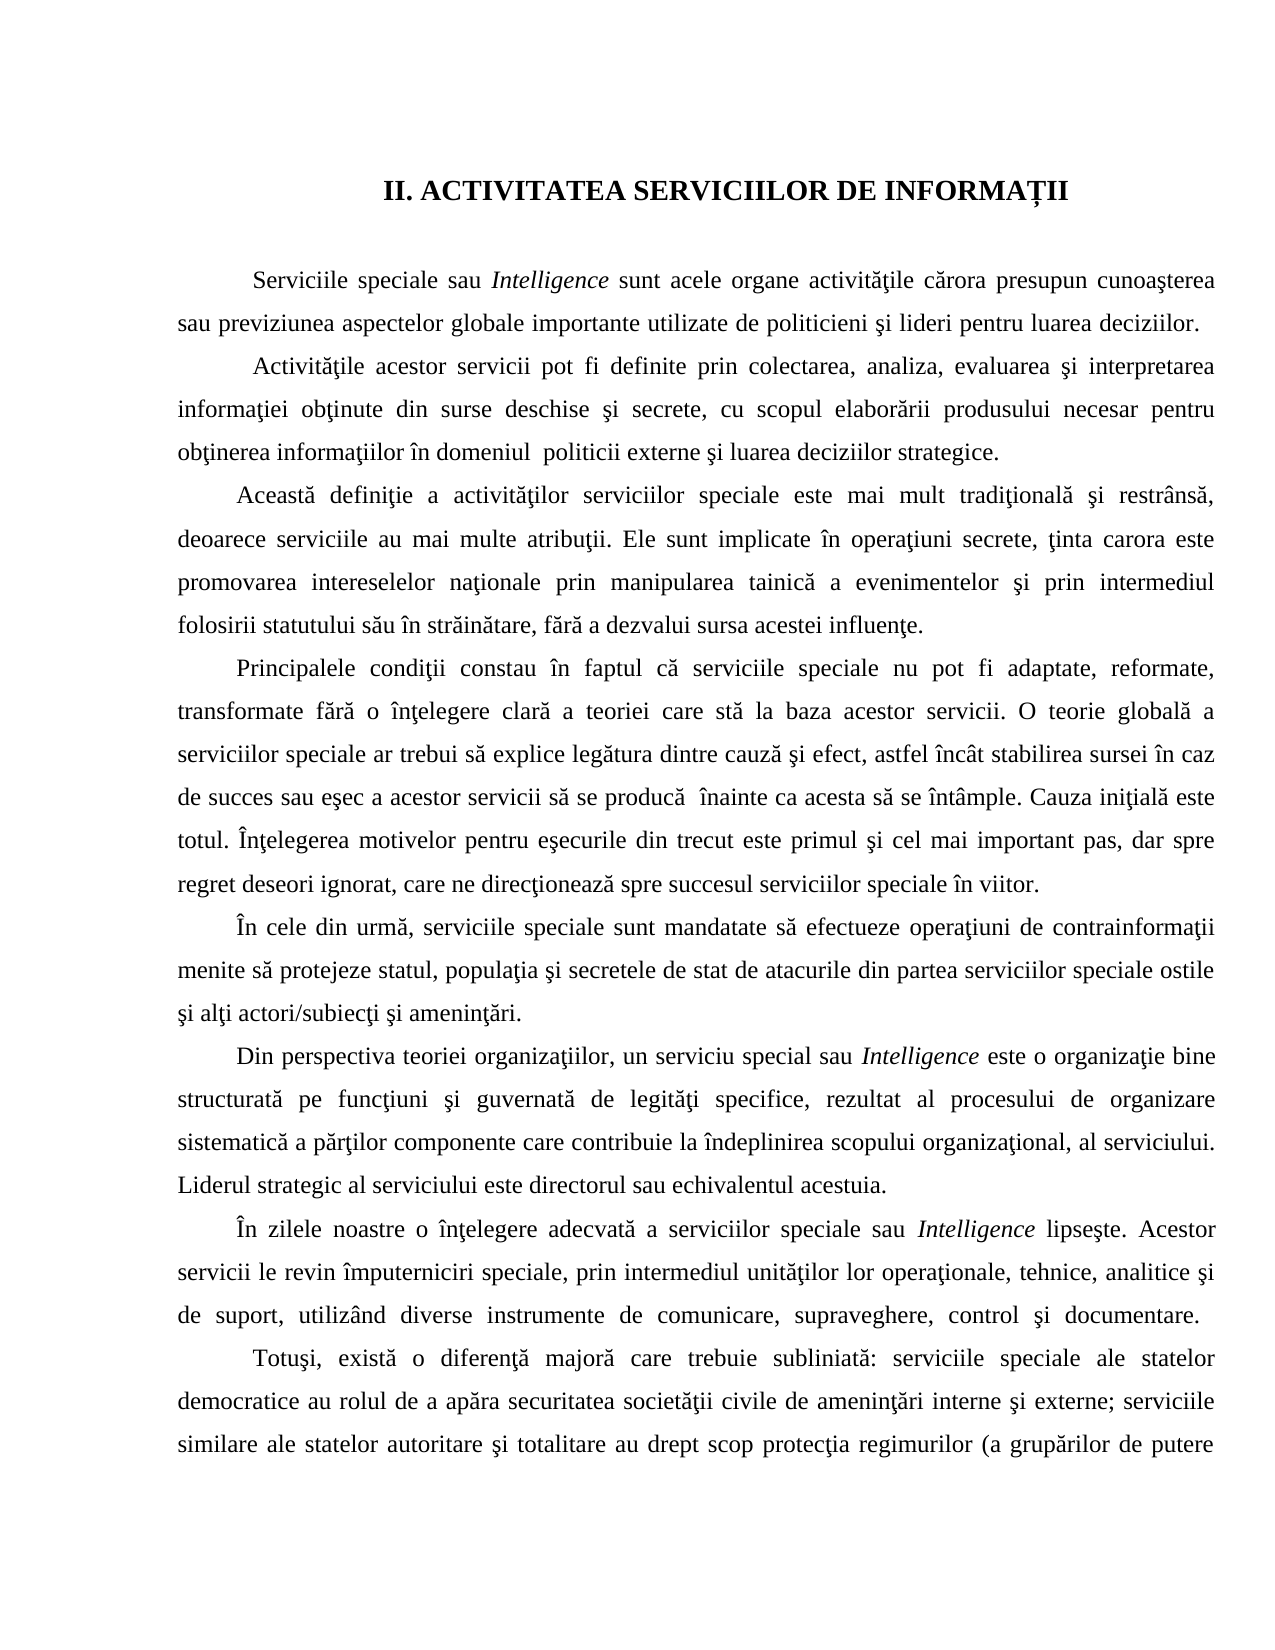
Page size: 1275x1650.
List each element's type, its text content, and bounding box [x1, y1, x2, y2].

text În cele din urmă, serviciile speciale sunt mandatate să efectueze operaţiuni de contrainformaţii menite să protejeze statul, populaţia şi secretele de stat de atacurile din partea serviciilor speciale ostile şi alţi actori/subiecţi şi ameninţări. [177, 912, 1216, 1027]
text Din perspectiva teoriei organizaţiilor, un serviciu special sau Intelligence este o organizaţie bine structurată pe funcţiuni şi guvernată de legităţi specifice, rezultat al procesului de organizare sistematică a părţilor componente care contribuie la îndeplinirea scopului organizaţional, al serviciului. Liderul strategic al serviciului este directorul sau echivalentul acestuia. [177, 1041, 1216, 1199]
text Principalele condiţii constau în faptul că serviciile speciale nu pot fi adaptate, reformate, transformate fără o înţelegere clară a teoriei care stă la baza acestor servicii. O teorie globală a serviciilor speciale ar trebui să explice legătura dintre cauză şi efect, astfel încât stabilirea sursei în caz de succes sau eşec a acestor servicii să se producă înainte ca acesta să se întâmple. Cauza iniţială este totul. Înţelegerea motivelor pentru eşecurile din trecut este primul şi cel mai important pas, dar spre regret deseori ignorat, care ne direcţionează spre succesul serviciilor speciale în viitor. [177, 653, 1216, 897]
text Această definiţie a activităţilor serviciilor speciale este mai mult tradiţională şi restrânsă, deoarece serviciile au mai multe atribuţii. Ele sunt implicate în operaţiuni secrete, ţinta carora este promovarea intereselelor naţionale prin manipularea tainică a evenimentelor şi prin intermediul folosirii statutului său în străinătare, fără a dezvalui sursa acestei influenţe. [177, 481, 1216, 639]
text Serviciile speciale sau Intelligence sunt acele organe activităţile cărora presupun cunoaşterea sau previziunea aspectelor globale importante utilizate de politicieni şi lideri pentru luarea deciziilor. Activităţile acestor servicii pot fi definite prin colectarea, analiza, evaluarea şi interpretarea informaţiei obţinute din surse deschise şi secrete, cu scopul elaborării produsului necesar pentru obţinerea informaţiilor în domeniul politicii externe şi luarea deciziilor strategice. [177, 265, 1216, 466]
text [177, 1214, 1216, 1458]
subtitle II. ACTIVITATEA SERVICIILOR DE INFORMAȚII [177, 173, 1216, 206]
